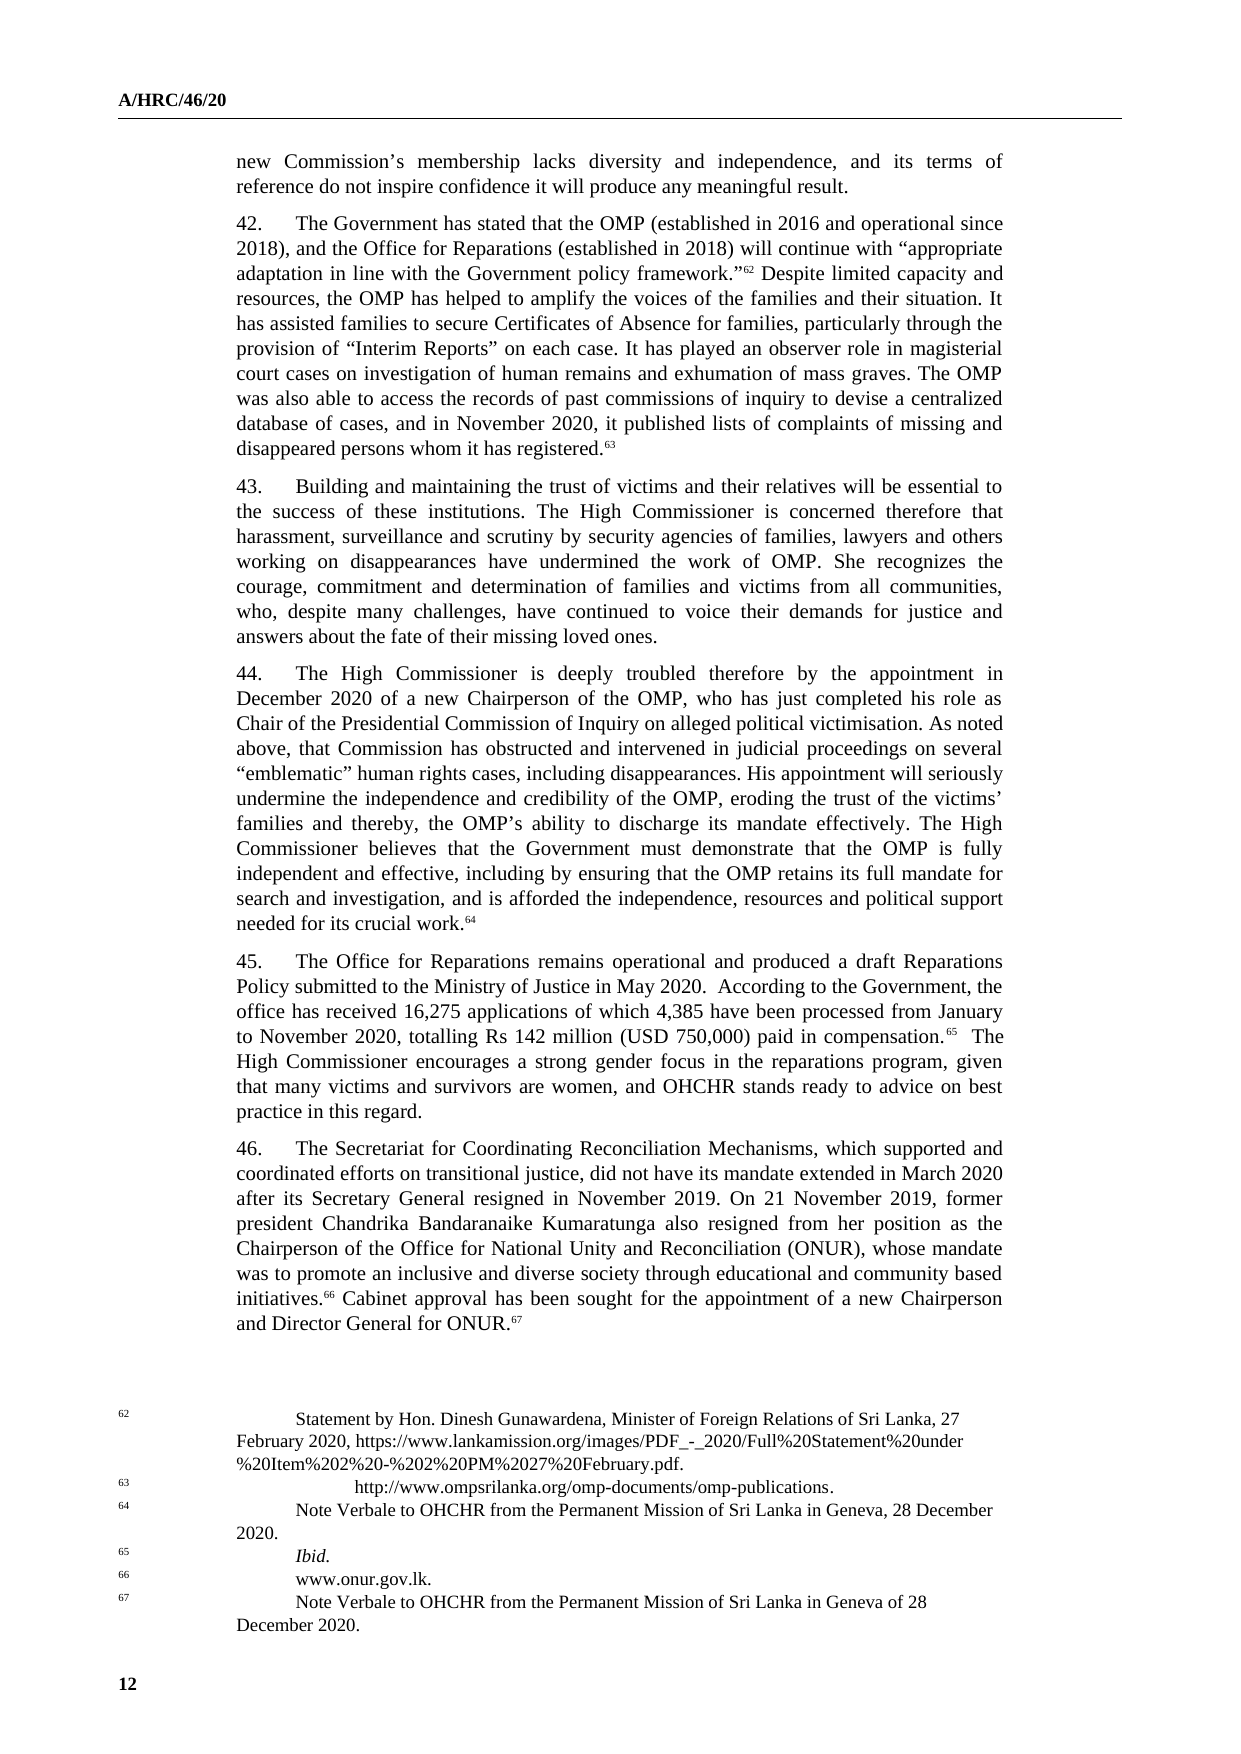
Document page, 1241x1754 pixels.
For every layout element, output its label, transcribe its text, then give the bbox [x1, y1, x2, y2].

text 44. The High Commissioner is deeply troubled therefore by the appointment in December 2020 of a new Chairperson of the OMP, who has just completed his role as Chair of the Presidential Commission of Inquiry on alleged political victimisation. As noted above, that Commission has obstructed and intervened in judicial proceedings on several “emblematic” human rights cases, including disappearances. His appointment will seriously undermine the independence and credibility of the OMP, eroding the trust of the victims’ families and thereby, the OMP’s ability to discharge its mandate effectively. The High Commissioner believes that the Government must demonstrate that the OMP is fully independent and effective, including by ensuring that the OMP retains its full mandate for search and investigation, and is afforded the independence, resources and political support needed for its crucial work. [236, 660, 1004, 935]
text 43. Building and maintaining the trust of victims and their relatives will be essential to the success of these institutions. The High Commissioner is concerned therefore that harassment, surveillance and scrutiny by security agencies of families, lawyers and others working on disappearances have undermined the work of OMP. She recognizes the courage, commitment and determination of families and victims from all communities, who, despite many challenges, have continued to voice their demands for justice and answers about the fate of their missing loved ones. [236, 473, 1004, 648]
text 42. The Government has stated that the OMP (established in 2016 and operational since 2018), and the Office for Reparations (established in 2018) will continue with “appropriate adaptation in line with the Government policy framework.” Despite limited capacity and resources, the OMP has helped to amplify the voices of the families and their situation. It has assisted families to secure Certificates of Absence for families, particularly through the provision of “Interim Reports” on each case. It has played an observer role in magisterial court cases on investigation of human remains and exhumation of mass graves. The OMP was also able to access the records of past commissions of inquiry to devise a centralized database of cases, and in November 2020, it published lists of complaints of missing and disappeared persons whom it has registered. [236, 210, 1004, 460]
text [236, 148, 1004, 198]
text 46. The Secretariat for Coordinating Reconciliation Mechanisms, which supported and coordinated efforts on transitional justice, did not have its mandate extended in March 2020 after its Secretary General resigned in November 2019. On 21 November 2019, former president Chandrika Bandaranaike Kumaratunga also resigned from her position as the Chairperson of the Office for National Unity and Reconciliation (ONUR), whose mandate was to promote an inclusive and diverse society through educational and community based initiatives. Cabinet approval has been sought for the appointment of a new Chairperson and Director General for ONUR. [236, 1135, 1004, 1335]
text 45. The Office for Reparations remains operational and produced a draft Reparations Policy submitted to the Ministry of Justice in May 2020. According to the Government, the office has received 16,275 applications of which 4,385 have been processed from January to November 2020, totalling Rs 142 million (USD 750,000) paid in compensation. The High Commissioner encourages a strong gender focus in the reparations program, given that many victims and survivors are women, and OHCHR stands ready to advice on best practice in this regard. [236, 948, 1004, 1123]
